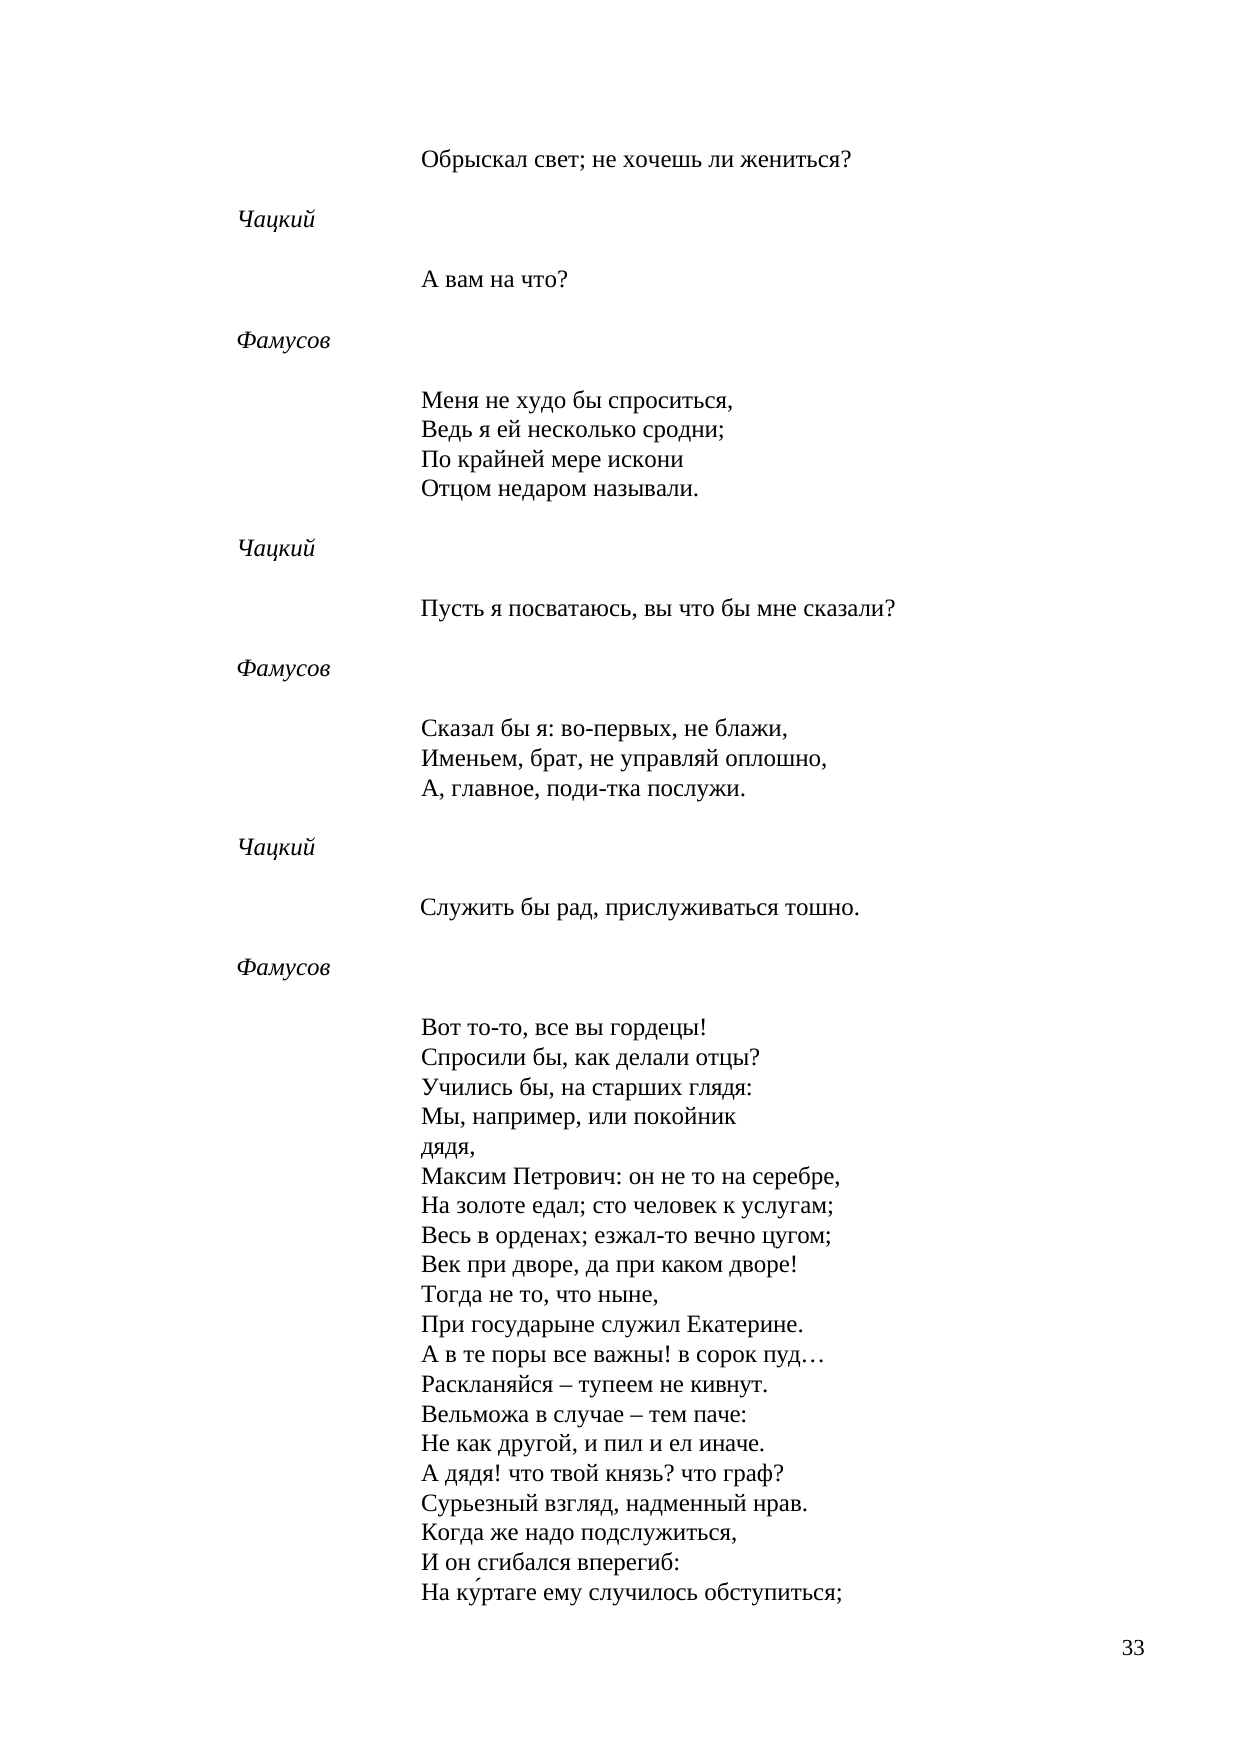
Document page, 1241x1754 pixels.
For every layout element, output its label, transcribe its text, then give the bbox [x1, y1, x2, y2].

text Фамусов [236, 325, 1167, 353]
text А вам на что? [421, 264, 1167, 293]
text При государыне служил Екатерине. [421, 1309, 1167, 1338]
text Чацкий [236, 204, 1167, 233]
text Тогда не то, что ныне, [421, 1279, 1167, 1308]
text Сказал бы я: во-первых, не блажи, Именьем, брат, не управляй оплошно, А, главное, поди-тка послужи. [421, 713, 845, 801]
text А дядя! что твой князь? что граф? Сурьезный взгляд, надменный нрав. Когда же надо подслужиться, [421, 1458, 856, 1546]
text Пусть я посватаюсь, вы что бы мне сказали? [252, 593, 1063, 622]
text И он сгибался вперегиб: [421, 1547, 1167, 1576]
text Чацкий [236, 832, 1167, 861]
text Вот то-то, все вы гордецы! Спросили бы, как делали отцы? Учились бы, на старших глядя: Мы, например, или покойник дядя, [421, 1012, 796, 1159]
text Максим Петрович: он не то на серебре, На золоте едал; сто человек к услугам; Весь в орденах; езжал-то вечно цугом; Век при дворе, да при каком дворе! [421, 1161, 856, 1278]
text Чацкий [236, 533, 1167, 562]
text Фамусов [236, 653, 1167, 682]
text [421, 1577, 892, 1606]
text Меня не худо бы спроситься, Ведь я ей несколько сродни; По крайней мере искони Отцом недаром называли. [421, 385, 748, 502]
text Вельможа в случае – тем паче: Не как другой, и пил и ел иначе. [421, 1399, 771, 1457]
text Обрыскал свет; не хочешь ли жениться? [421, 144, 1167, 173]
text Служить бы рад, прислуживаться тошно. [252, 892, 1027, 921]
text Фамусов [236, 952, 1167, 981]
text А в те поры все важны! в сорок пуд… Раскланяйся – тупеем не кивнут. [421, 1339, 826, 1398]
